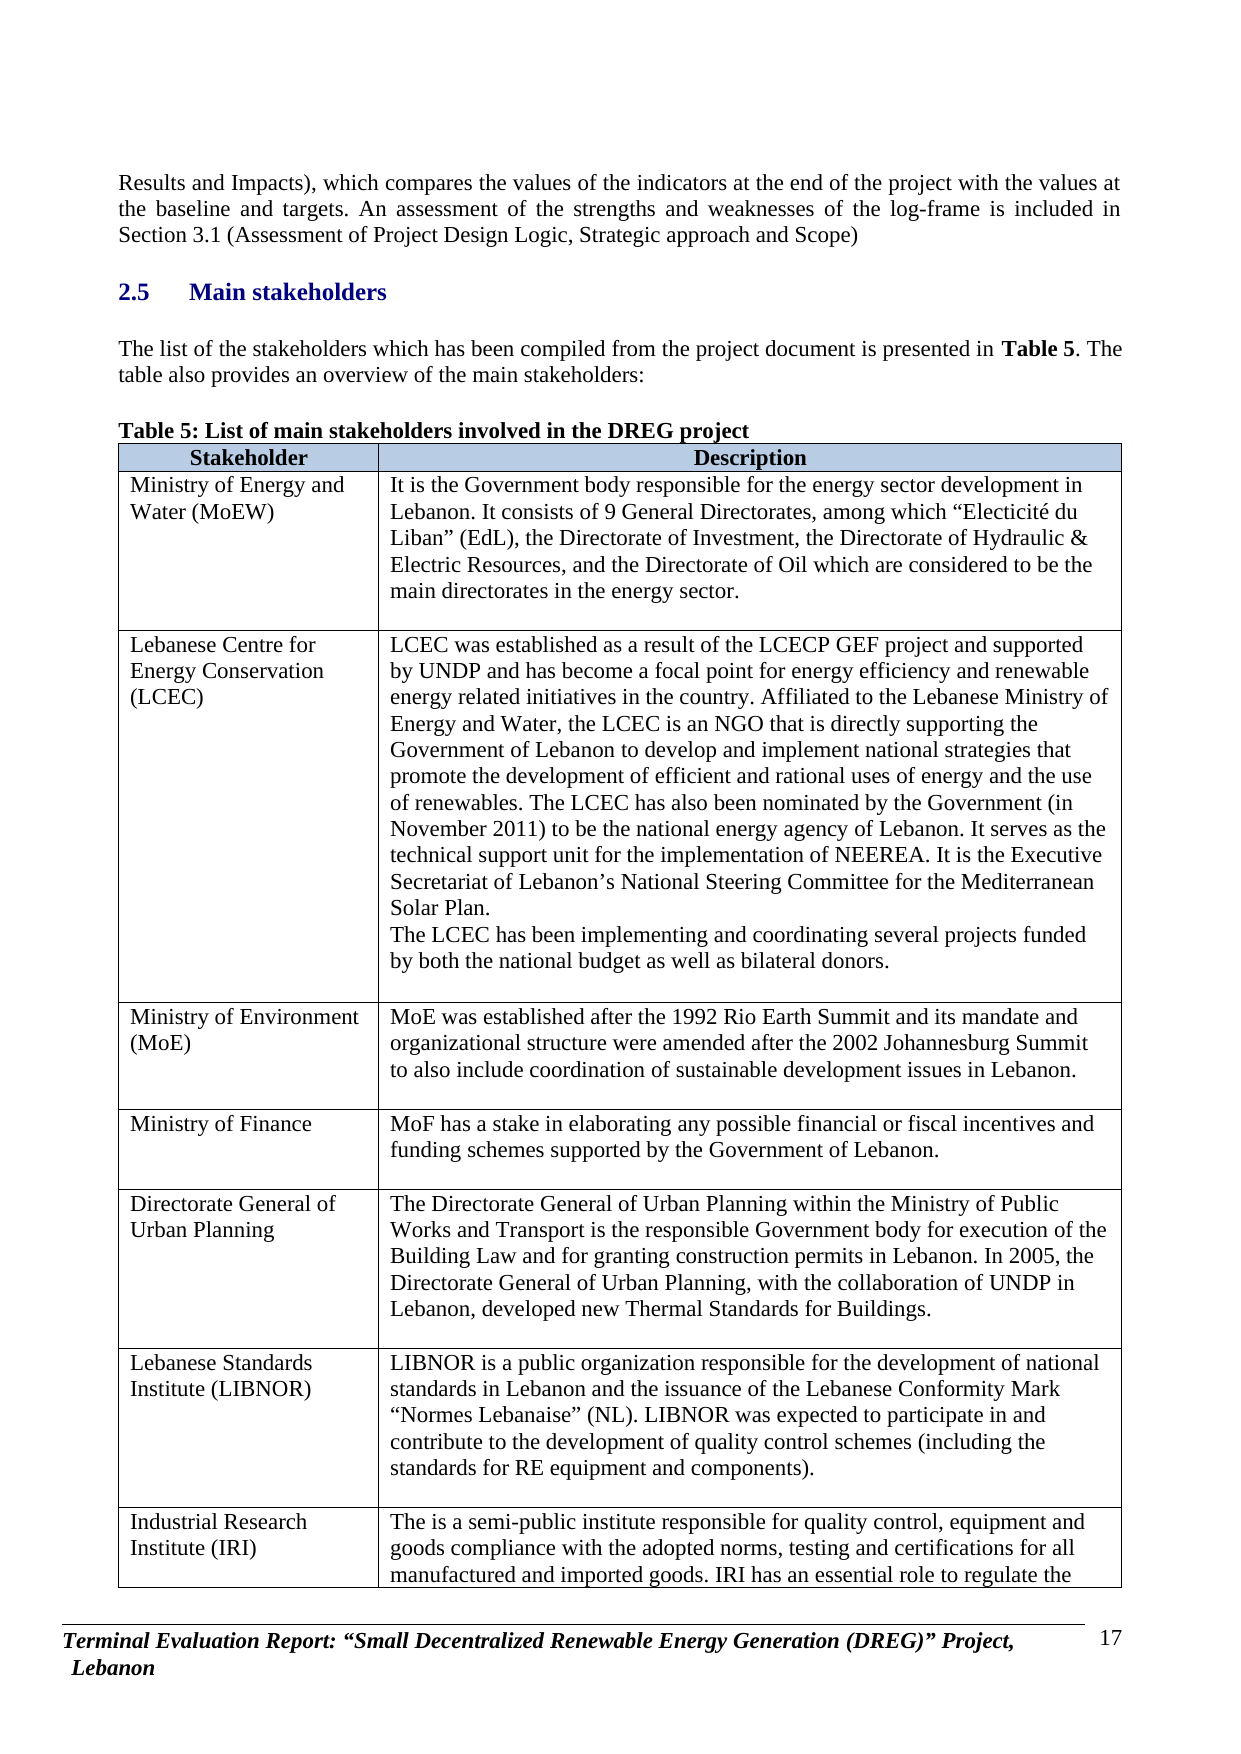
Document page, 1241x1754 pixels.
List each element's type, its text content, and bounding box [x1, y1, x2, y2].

table_cell Ministry of Finance [119, 1110, 378, 1189]
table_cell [379, 1508, 1121, 1587]
table_cell LCEC was established as a result of the LCECP GEF project and supported by UNDP and has become a focal point for energy efficiency and renewable energy related initiatives in the country. Affiliated to the Lebanese Ministry of Energy and Water, the LCEC is an NGO that is directly supporting the Government of Lebanon to develop and implement national strategies that promote the development of efficient and rational uses of energy and the use of renewables. The LCEC has also been nominated by the Government (in November 2011) to be the national energy agency of Lebanon. It serves as the technical support unit for the implementation of NEEREA. It is the Executive Secretariat of Lebanon’s National Steering Committee for the Mediterranean Solar Plan. The LCEC has been implementing and coordinating several projects funded by both the national budget as well as bilateral donors. [379, 631, 1121, 1002]
table_header Description [379, 444, 1121, 471]
table_cell MoF has a stake in elaborating any possible financial or fiscal incentives and funding schemes supported by the Government of Lebanon. [379, 1110, 1121, 1189]
table_cell Directorate General of Urban Planning [119, 1190, 378, 1348]
text The list of the stakeholders which has been compiled from the project document is presented in Table 5. The table also provides an overview of the main stakeholders: [118, 335, 1122, 388]
table_cell Industrial Research Institute (IRI) [119, 1508, 378, 1587]
table_cell LIBNOR is a public organization responsible for the development of national standards in Lebanon and the issuance of the Lebanese Conformity Mark “Normes Lebanaise” (NL). LIBNOR was expected to participate in and contribute to the development of quality control schemes (including the standards for RE equipment and components). [379, 1349, 1121, 1507]
table_cell It is the Government body responsible for the energy sector development in Lebanon. It consists of 9 General Directorates, among which “Electicité du Liban” (EdL), the Directorate of Investment, the Directorate of Hydraulic & Electric Resources, and the Directorate of Oil which are considered to be the main directorates in the energy sector. [379, 472, 1121, 630]
subtitle Main stakeholders [118, 277, 1122, 306]
table_cell The Directorate General of Urban Planning within the Ministry of Public Works and Transport is the responsible Government body for execution of the Building Law and for granting construction permits in Lebanon. In 2005, the Directorate General of Urban Planning, with the collaboration of UNDP in Lebanon, developed new Thermal Standards for Buildings. [379, 1190, 1121, 1348]
text Table 5: List of main stakeholders involved in the DREG project [118, 417, 1122, 443]
table_cell MoE was established after the 1992 Rio Earth Summit and its mandate and organizational structure were amended after the 2002 Johannesburg Summit to also include coordination of sustainable development issues in Lebanon. [379, 1003, 1121, 1108]
table_header Stakeholder [119, 444, 378, 471]
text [118, 169, 1122, 248]
table_cell Lebanese Centre for Energy Conservation (LCEC) [119, 631, 378, 1002]
table_cell Ministry of Environment (MoE) [119, 1003, 378, 1108]
table_cell Ministry of Energy and Water (MoEW) [119, 472, 378, 630]
table_cell Lebanese Standards Institute (LIBNOR) [119, 1349, 378, 1507]
